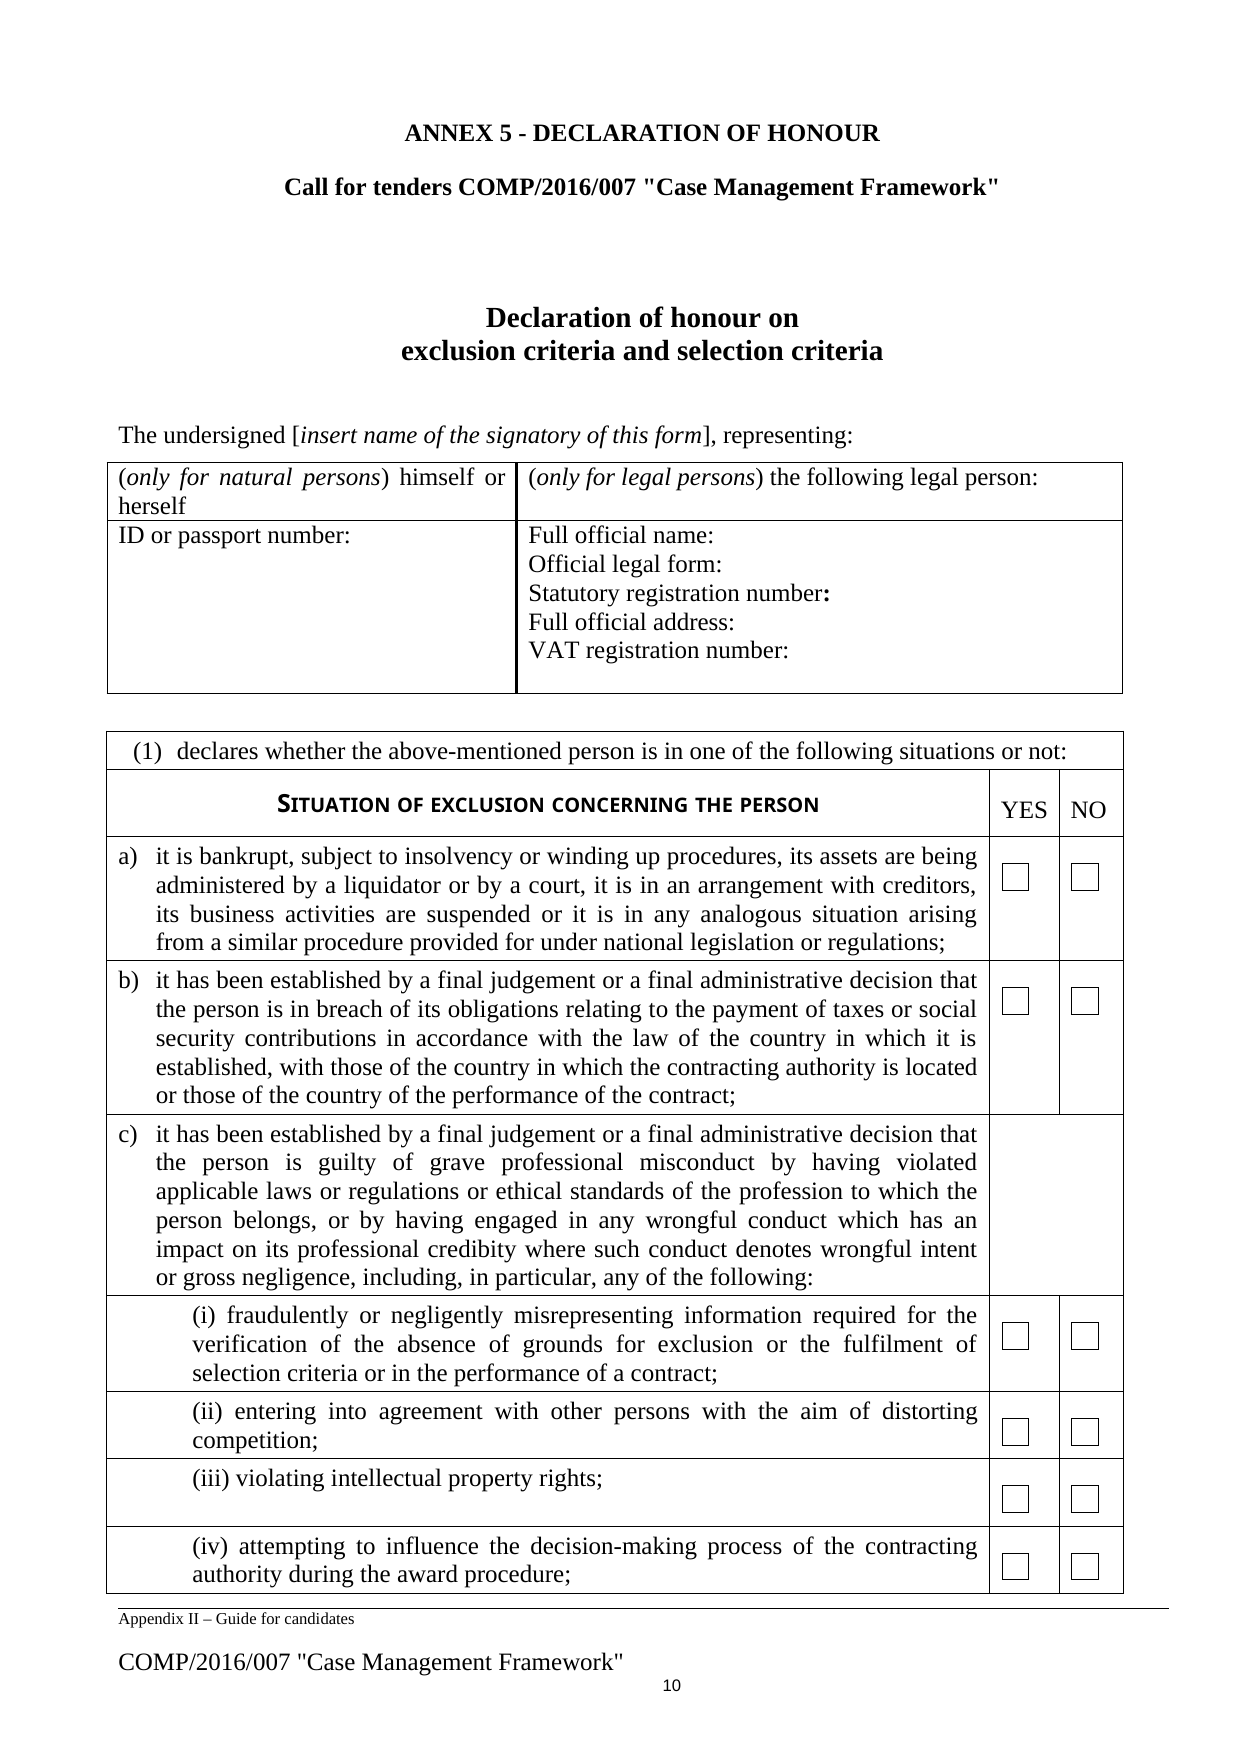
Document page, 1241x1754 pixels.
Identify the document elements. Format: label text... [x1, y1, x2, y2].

table_cell (i) fraudulently or negligently misrepresenting information required for the verification of the absence of grounds for exclusion or the fulfilment of selection criteria or in the performance of a contract; [107, 1296, 989, 1391]
table_cell YES [990, 770, 1059, 836]
table_cell [990, 961, 1059, 1113]
table_cell (iv) attempting to influence the decision-making process of the contracting authority during the award procedure; [107, 1527, 989, 1593]
table_header declares whether the above-mentioned person is in one of the following situations or not: [107, 732, 1123, 769]
table_cell (ii) entering into agreement with other persons with the aim of distorting competition; [107, 1392, 989, 1458]
table_cell Situation of exclusion concerning the person [107, 770, 989, 836]
table_cell it has been established by a final judgement or a final administrative decision that the person is in breach of its obligations relating to the payment of taxes or social security contributions in accordance with the law of the country in which it is established, with those of the country in which the contracting authority is located or those of the country of the performance of the contract; [107, 961, 989, 1113]
text The undersigned [insert name of the signatory of this form], representing: [118, 421, 1166, 449]
table_cell NO [1060, 770, 1123, 836]
table_cell [1060, 837, 1123, 960]
table_header (only for natural persons) himself or herself [108, 463, 515, 520]
table_cell [1060, 961, 1123, 1113]
table_cell [990, 1115, 1123, 1295]
table_cell Full official name: Official legal form: Statutory registration number: Full official address: VAT registration number: [518, 521, 1122, 693]
table_cell it has been established by a final judgement or a final administrative decision that the person is guilty of grave professional misconduct by having violated applicable laws or regulations or ethical standards of the profession to which the person belongs, or by having engaged in any wrongful conduct which has an impact on its professional credibity where such conduct denotes wrongful intent or gross negligence, including, in particular, any of the following: [107, 1115, 989, 1295]
table_cell [1060, 1527, 1123, 1593]
table_cell [990, 1296, 1059, 1391]
table_cell [1060, 1459, 1123, 1526]
table_cell [990, 1392, 1059, 1458]
table_cell (iii) violating intellectual property rights; [107, 1459, 989, 1526]
table_cell ID or passport number: [108, 521, 515, 693]
table_cell [990, 1527, 1059, 1593]
text Call for tenders COMP/2016/007 "Case Management Framework" [118, 172, 1166, 201]
table_cell [1060, 1296, 1123, 1391]
table_cell [990, 837, 1059, 960]
table_header (only for legal persons) the following legal person: [518, 463, 1122, 520]
table_cell it is bankrupt, subject to insolvency or winding up procedures, its assets are being administered by a liquidator or by a court, it is in an arrangement with creditors, its business activities are suspended or it is in any analogous situation arising from a similar procedure provided for under national legislation or regulations; [107, 837, 989, 960]
table_cell [990, 1459, 1059, 1526]
text Declaration of honour on exclusion criteria and selection criteria [118, 300, 1166, 367]
table_cell [1060, 1392, 1123, 1458]
text ANNEX 5 - DECLARATION OF HONOUR [118, 118, 1166, 147]
